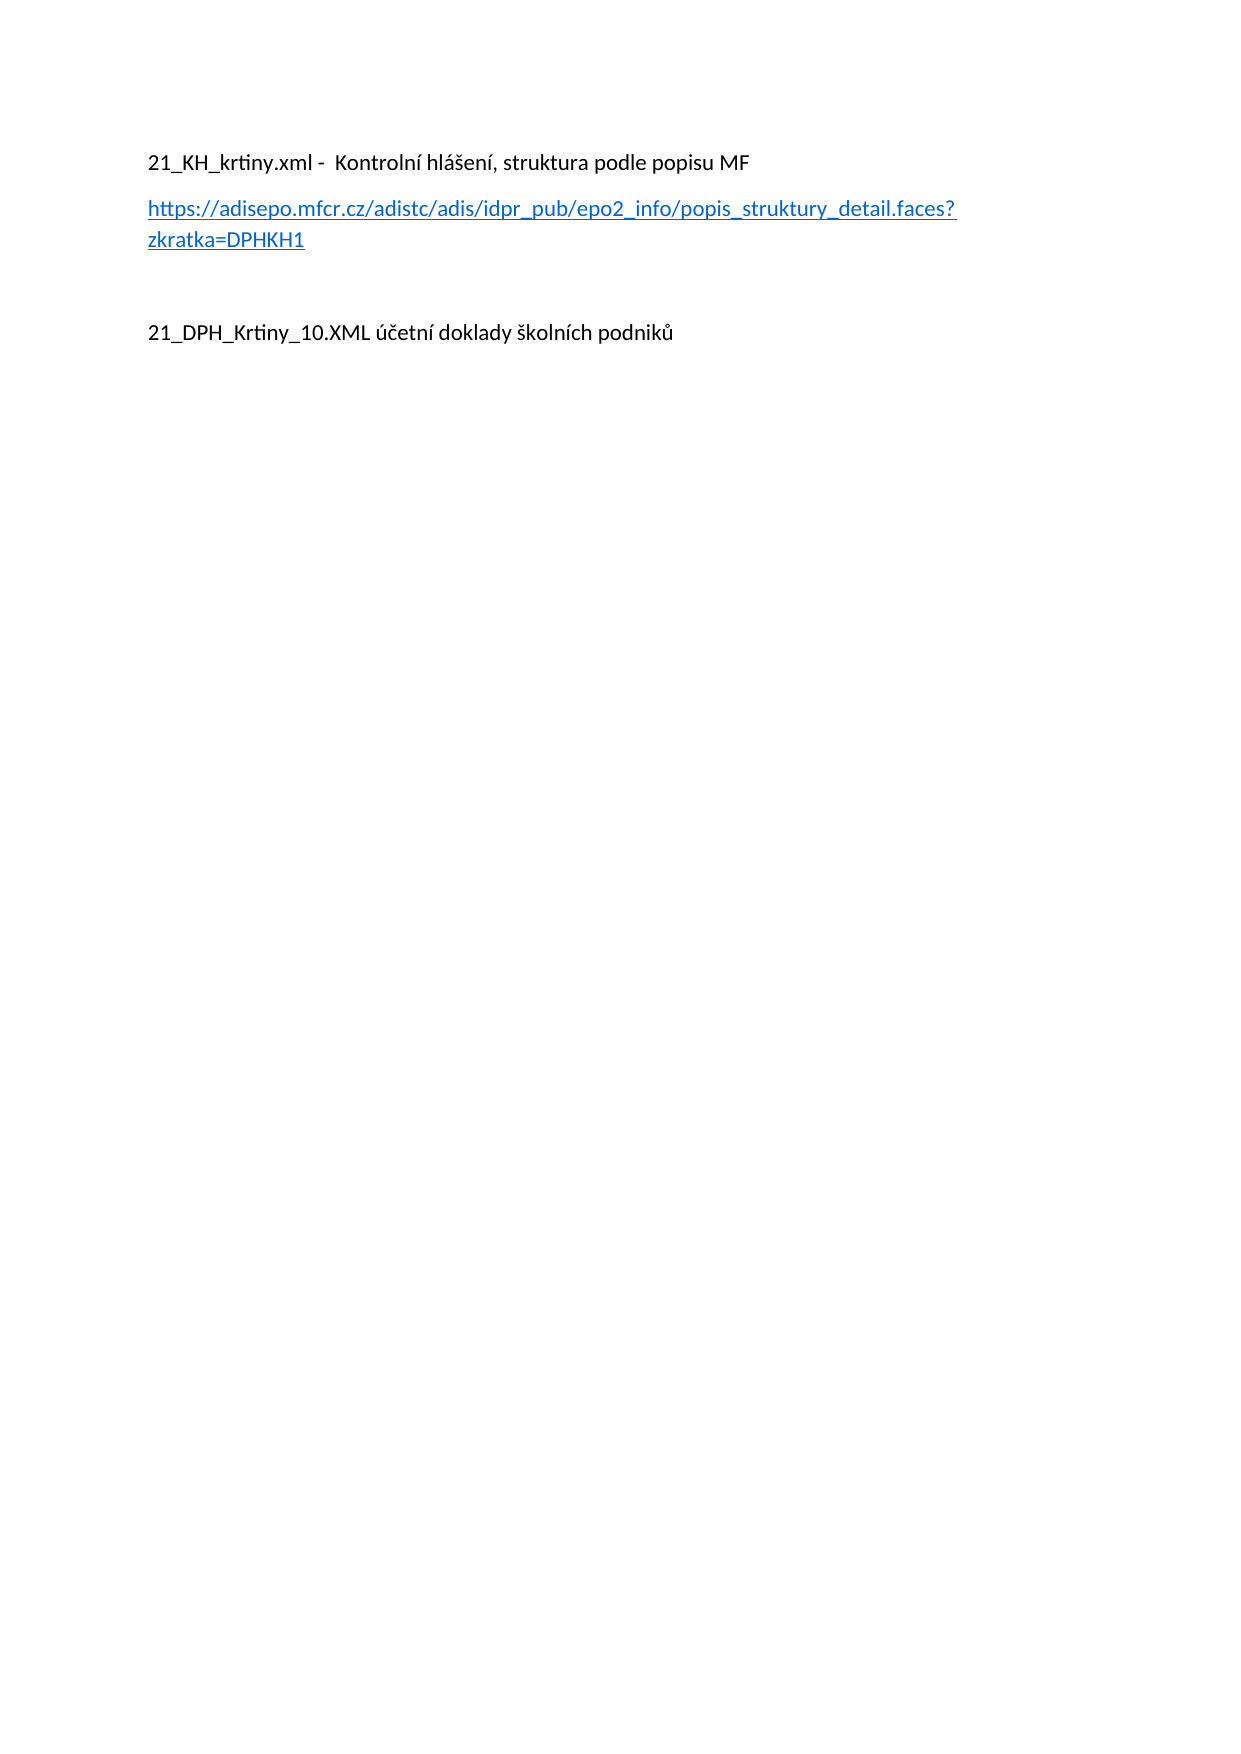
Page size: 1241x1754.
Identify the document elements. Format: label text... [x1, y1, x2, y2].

text 21_KH_krtiny.xml - Kontrolní hlášení, struktura podle popisu MF [148, 148, 1093, 176]
text https://adisepo.mfcr.cz/adistc/adis/idpr_pub/epo2_info/popis_struktury_detail.faces?zkratka=DPHKH1 [148, 194, 1093, 253]
text 21_DPH_Krtiny_10.XML účetní doklady školních podniků [148, 318, 1093, 346]
